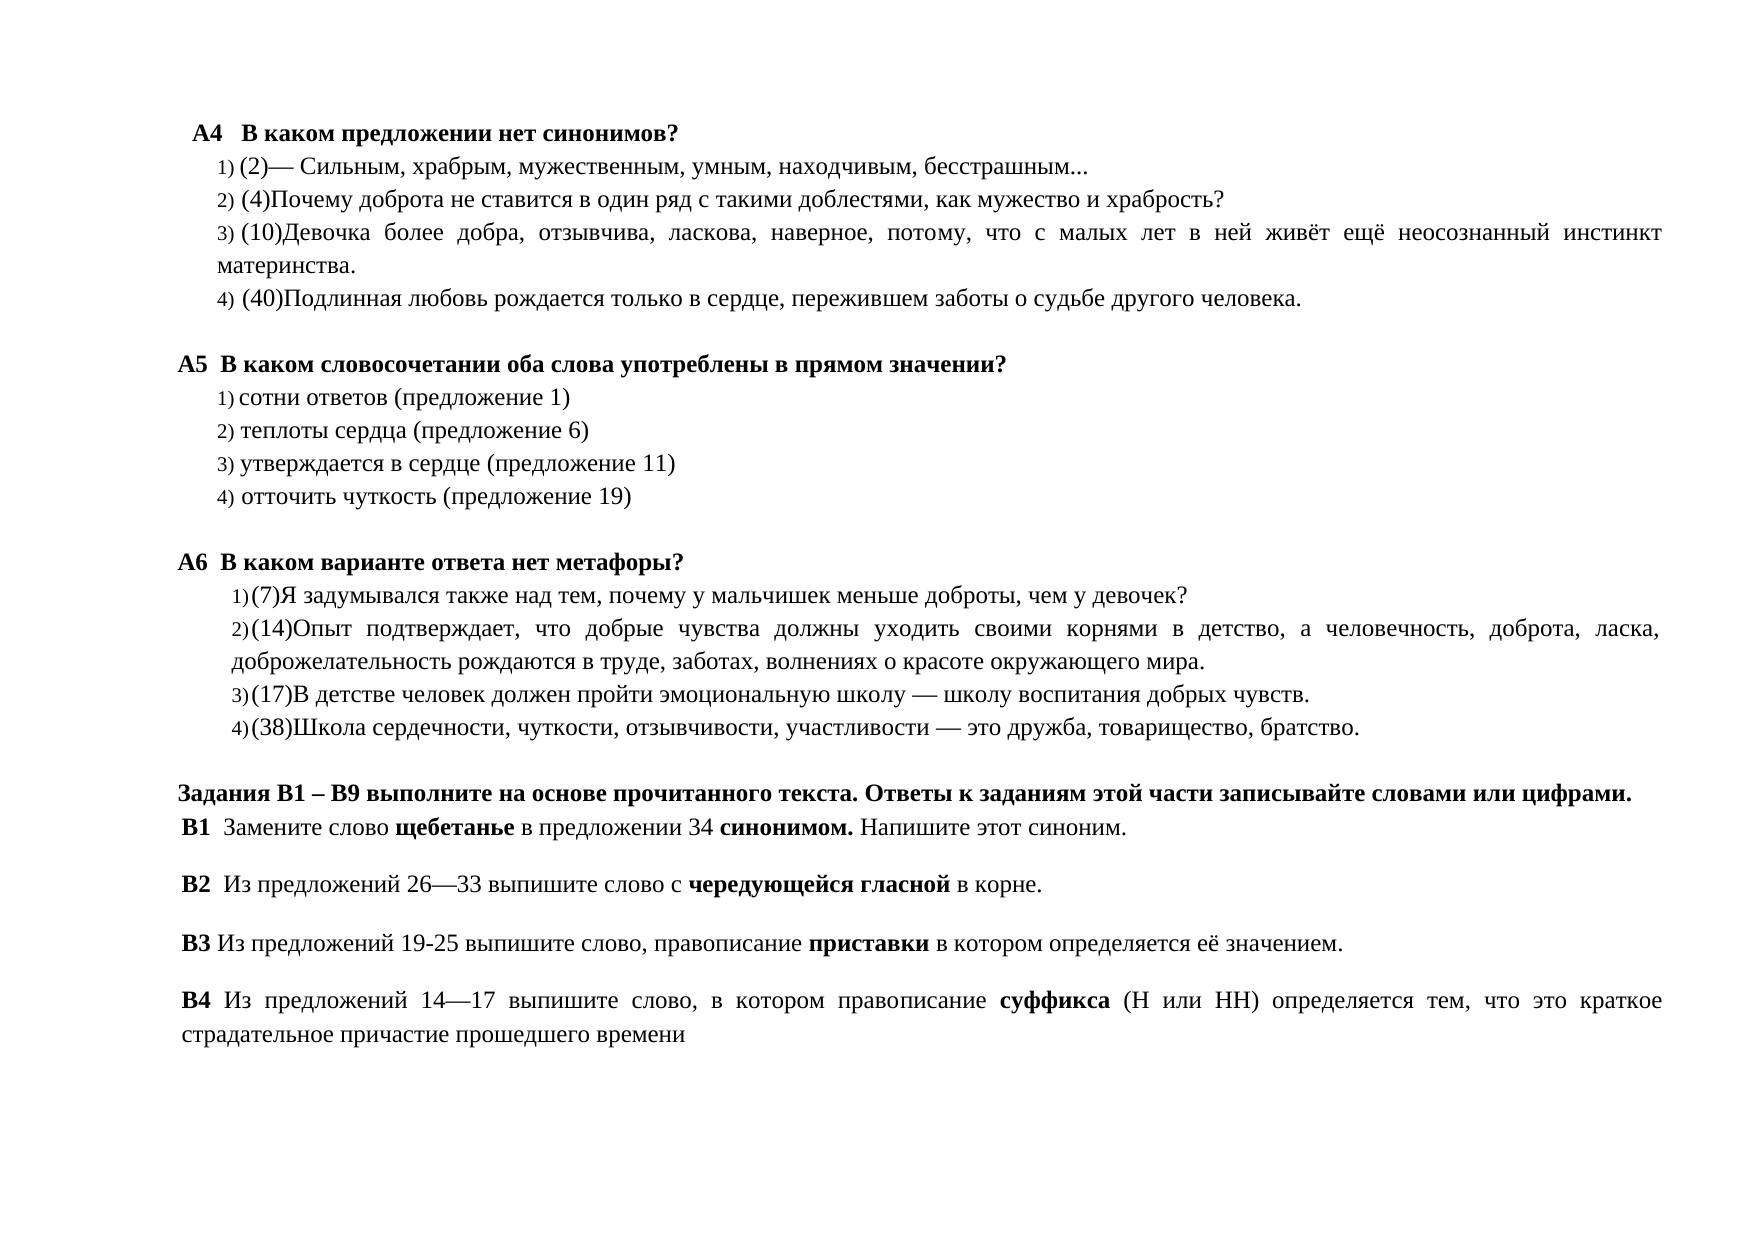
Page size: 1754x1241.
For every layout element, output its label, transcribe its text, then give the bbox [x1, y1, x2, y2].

list (7)Я задумывался также над тем, почему у мальчишек меньше доброты, чем у девочек? [231, 580, 1661, 609]
text В1 Замените слово щебетанье в предложении 34 синонимом. Напишите этот синоним. [181, 812, 389, 840]
text А5 В каком словосочетании оба слова употреблены в прямом значении? [177, 349, 1663, 378]
text В2 Из предложений 26—33 выпишите слово с чередующейся гласной в корне. [181, 869, 1663, 898]
list теплоты сердца (предложение 6) [217, 415, 1665, 444]
text В3 Из предложений 19-25 выпишите слово, правописание приставки в котором определяется её значением. [929, 928, 1663, 956]
text А6 В каком варианте ответа нет метафоры? [177, 547, 1665, 576]
list отточить чуткость (предложение 19) [217, 481, 1665, 510]
list (10)Девочка более добра, отзывчива, ласкова, наверное, потому, что с малых лет в ней живёт ещё неосознанный инстинкт материнства. [217, 217, 1663, 279]
text В1 Замените слово щебетанье в предложении 34 синонимом. Напишите этот синоним. [860, 812, 1663, 840]
list (17)В детстве человек должен пройти эмоциональную школу — школу воспитания добрых чувств. [231, 679, 1661, 708]
text Задания В1 – В9 выполните на основе прочитанного текста. Ответы к заданиям этой части записывайте словами или цифрами. [177, 778, 1665, 807]
list утверждается в сердце (предложение 11) [217, 448, 1665, 477]
text В1 Замените слово щебетанье в предложении 34 синонимом. Напишите этот синоним. [514, 812, 713, 840]
text А4 В каком предложении нет синонимов? [192, 118, 1665, 147]
text В4 Из предложений 14—17 выпишите слово, в котором правописание суффикса (Н или НН) определяется тем, что это краткое страдательное причастие прошедшего времени [181, 986, 1663, 1047]
list (2)— Сильным, храбрым, мужественным, умным, находчивым, бесстрашным... [217, 151, 1663, 180]
list (40)Подлинная любовь рождается только в сердце, пережившем заботы о судьбе другого человека. [217, 283, 1663, 312]
list (14)Опыт подтверждает, что добрые чувства должны уходить своими корнями в детство, а человечность, доброта, ласка, доброжелательность рождаются в труде, заботах, волнениях о красоте окружающего мира. [231, 613, 1661, 675]
list (4)Почему доброта не ставится в один ряд с такими доблестями, как мужество и храбрость? [217, 184, 1663, 213]
text В3 Из предложений 19-25 выпишите слово, правописание приставки в котором определяется её значением. [181, 928, 809, 956]
list сотни ответов (предложение 1) [217, 382, 1665, 411]
list (38)Школа сердечности, чуткости, отзывчивости, участливости — это дружба, товарищество, братство. [231, 712, 1661, 741]
